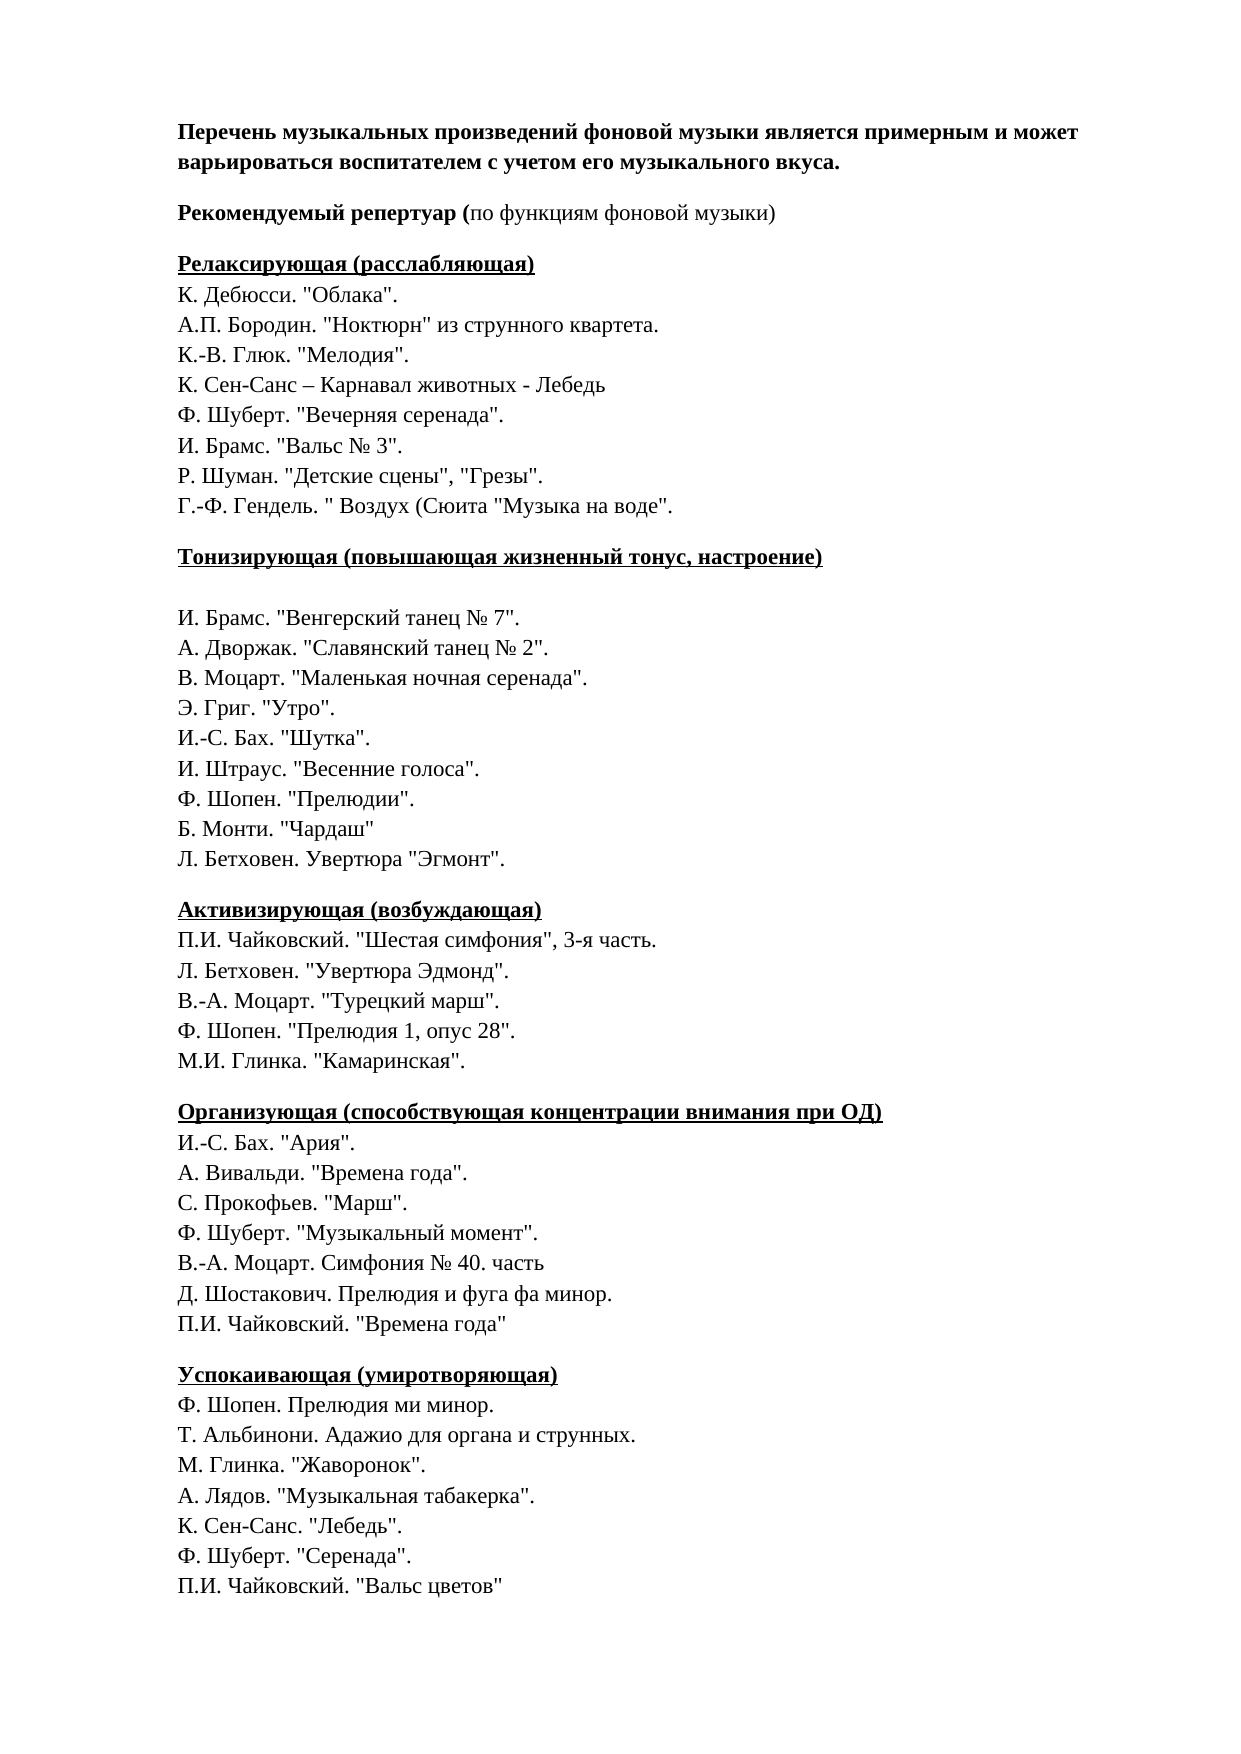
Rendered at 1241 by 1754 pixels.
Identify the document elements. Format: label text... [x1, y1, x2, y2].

text Активизирующая (возбуждающая) П.И. Чайковский. "Шестая симфония", 3-я часть. Л. Бетховен. "Увертюра Эдмонд". В.-А. Моцарт. "Турецкий марш". Ф. Шопен. "Прелюдия 1, опус 28". М.И. Глинка. "Камаринская". [177, 896, 1152, 1074]
text Рекомендуемый репертуар (по функциям фоновой музыки) [177, 199, 1152, 226]
text Перечень музыкальных произведений фоновой музыки является примерным и может варьироваться воспитателем с учетом его музыкального вкуса. [177, 118, 1152, 175]
text Релаксирующая (расслабляющая) К. Дебюсси. "Облака". А.П. Бородин. "Ноктюрн" из струнного квартета. К.-В. Глюк. "Мелодия". К. Сен-Санс – Карнавал животных - Лебедь Ф. Шуберт. "Вечерняя серенада". И. Брамс. "Вальс № 3". Р. Шуман. "Детские сцены", "Грезы". Г.-Ф. Гендель. " Воздух (Сюита "Музыка на воде". [177, 250, 1152, 518]
text Организующая (способствующая концентрации внимания при ОД) И.-С. Бах. "Ария". А. Вивальди. "Времена года". С. Прокофьев. "Марш". Ф. Шуберт. "Музыкальный момент". В.-А. Моцарт. Симфония № 40. часть Д. Шостакович. Прелюдия и фуга фа минор. П.И. Чайковский. "Времена года" [177, 1098, 1152, 1336]
text Тонизирующая (повышающая жизненный тонус, настроение) И. Брамс. "Венгерский танец № 7". А. Дворжак. "Славянский танец № 2". В. Моцарт. "Маленькая ночная серенада". Э. Григ. "Утро". И.-С. Бах. "Шутка". И. Штраус. "Весенние голоса". Ф. Шопен. "Прелюдии". Б. Монти. "Чардаш" Л. Бетховен. Увертюра "Эгмонт". [177, 543, 1152, 872]
text Успокаивающая (умиротворяющая) Ф. Шопен. Прелюдия ми минор. Т. Альбинони. Адажио для органа и струнных. М. Глинка. "Жаворонок". А. Лядов. "Музыкальная табакерка". К. Сен-Санс. "Лебедь". Ф. Шуберт. "Серенада". П.И. Чайковский. "Вальс цветов" [177, 1361, 1152, 1599]
